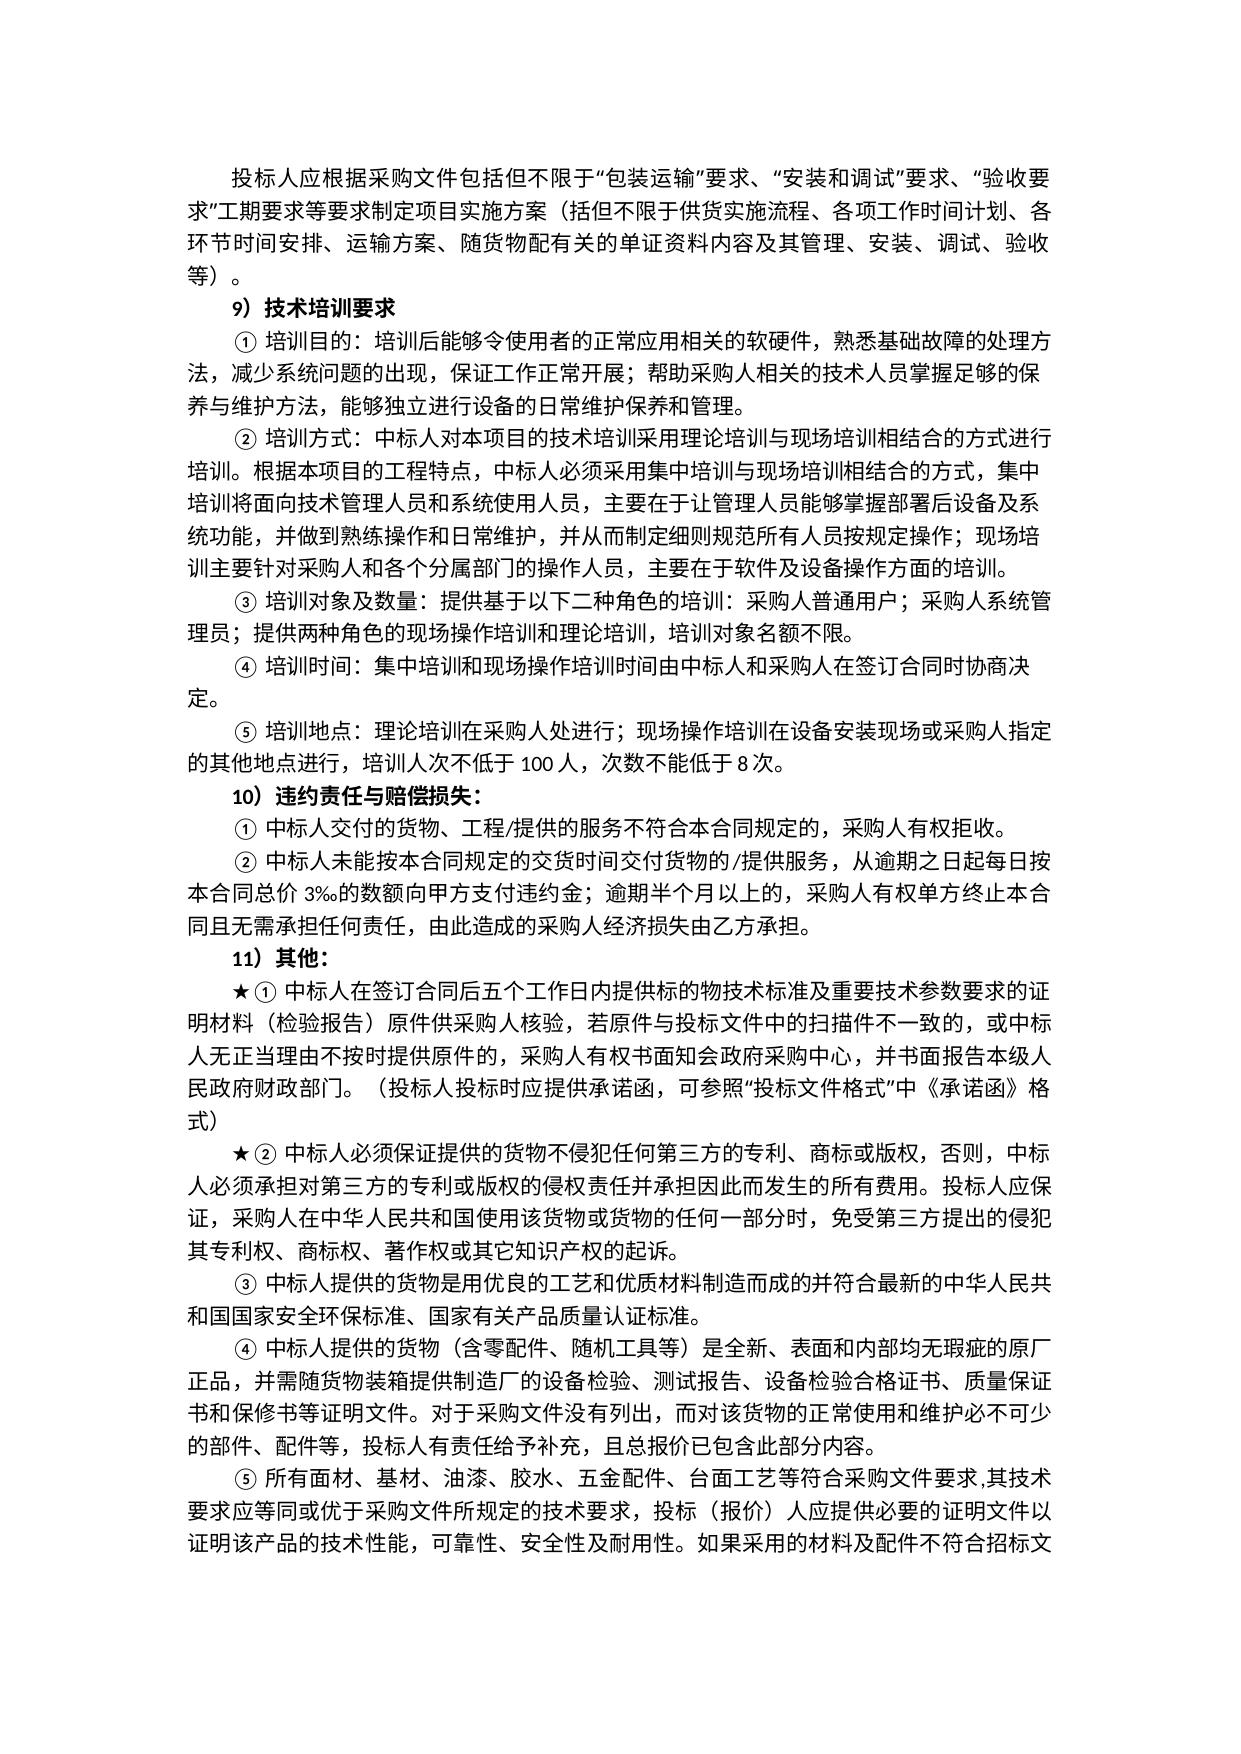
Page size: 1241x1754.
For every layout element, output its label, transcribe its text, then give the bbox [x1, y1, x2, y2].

text 11）其他： [187, 942, 1053, 974]
text ④中标人提供的货物（含零配件、随机工具等）是全新、表面和内部均无瑕疵的原厂正品，并需随货物装箱提供制造厂的设备检验、测试报告、设备检验合格证书、质量保证书和保修书等证明文件。对于采购文件没有列出，而对该货物的正常使用和维护必不可少的部件、配件等，投标人有责任给予补充，且总报价已包含此部分内容。 [187, 1332, 1053, 1462]
text 10）违约责任与赔偿损失： [187, 779, 1053, 812]
text ★②中标人必须保证提供的货物不侵犯任何第三方的专利、商标或版权，否则，中标人必须承担对第三方的专利或版权的侵权责任并承担因此而发生的所有费用。投标人应保证，采购人在中华人民共和国使用该货物或货物的任何一部分时，免受第三方提出的侵犯其专利权、商标权、著作权或其它知识产权的起诉。 [187, 1137, 1053, 1267]
text ②培训方式：中标人对本项目的技术培训采用理论培训与现场培训相结合的方式进行培训。根据本项目的工程特点，中标人必须采用集中培训与现场培训相结合的方式，集中培训将面向技术管理人员和系统使用人员，主要在于让管理人员能够掌握部署后设备及系统功能，并做到熟练操作和日常维护，并从而制定细则规范所有人员按规定操作；现场培训主要针对采购人和各个分属部门的操作人员，主要在于软件及设备操作方面的培训。 [187, 422, 1053, 584]
text 投标人应根据采购文件包括但不限于“包装运输”要求、“安装和调试”要求、“验收要求”工期要求等要求制定项目实施方案（括但不限于供货实施流程、各项工作时间计划、各环节时间安排、运输方案、随货物配有关的单证资料内容及其管理、安装、调试、验收等）。 [187, 162, 1053, 292]
text 9）技术培训要求 [187, 292, 1053, 324]
text ④培训时间：集中培训和现场操作培训时间由中标人和采购人在签订合同时协商决定。 [187, 649, 1053, 714]
text ⑤培训地点：理论培训在采购人处进行；现场操作培训在设备安装现场或采购人指定的其他地点进行，培训人次不低于100人，次数不能低于8次。 [187, 714, 1053, 779]
text ①中标人交付的货物、工程/提供的服务不符合本合同规定的，采购人有权拒收。 [187, 812, 1053, 844]
text ③培训对象及数量：提供基于以下二种角色的培训：采购人普通用户；采购人系统管理员；提供两种角色的现场操作培训和理论培训，培训对象名额不限。 [187, 584, 1053, 649]
text ③中标人提供的货物是用优良的工艺和优质材料制造而成的并符合最新的中华人民共和国国家安全环保标准、国家有关产品质量认证标准。 [187, 1267, 1053, 1332]
text ★①中标人在签订合同后五个工作日内提供标的物技术标准及重要技术参数要求的证明材料（检验报告）原件供采购人核验，若原件与投标文件中的扫描件不一致的，或中标人无正当理由不按时提供原件的，采购人有权书面知会政府采购中心，并书面报告本级人民政府财政部门。（投标人投标时应提供承诺函，可参照“投标文件格式”中《承诺函》格式） [187, 974, 1053, 1137]
text ①培训目的：培训后能够令使用者的正常应用相关的软硬件，熟悉基础故障的处理方法，减少系统问题的出现，保证工作正常开展；帮助采购人相关的技术人员掌握足够的保养与维护方法，能够独立进行设备的日常维护保养和管理。 [187, 324, 1053, 422]
text ②中标人未能按本合同规定的交货时间交付货物的/提供服务，从逾期之日起每日按本合同总价3‰的数额向甲方支付违约金；逾期半个月以上的，采购人有权单方终止本合同且无需承担任何责任，由此造成的采购人经济损失由乙方承担。 [187, 844, 1053, 942]
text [187, 1462, 1053, 1559]
